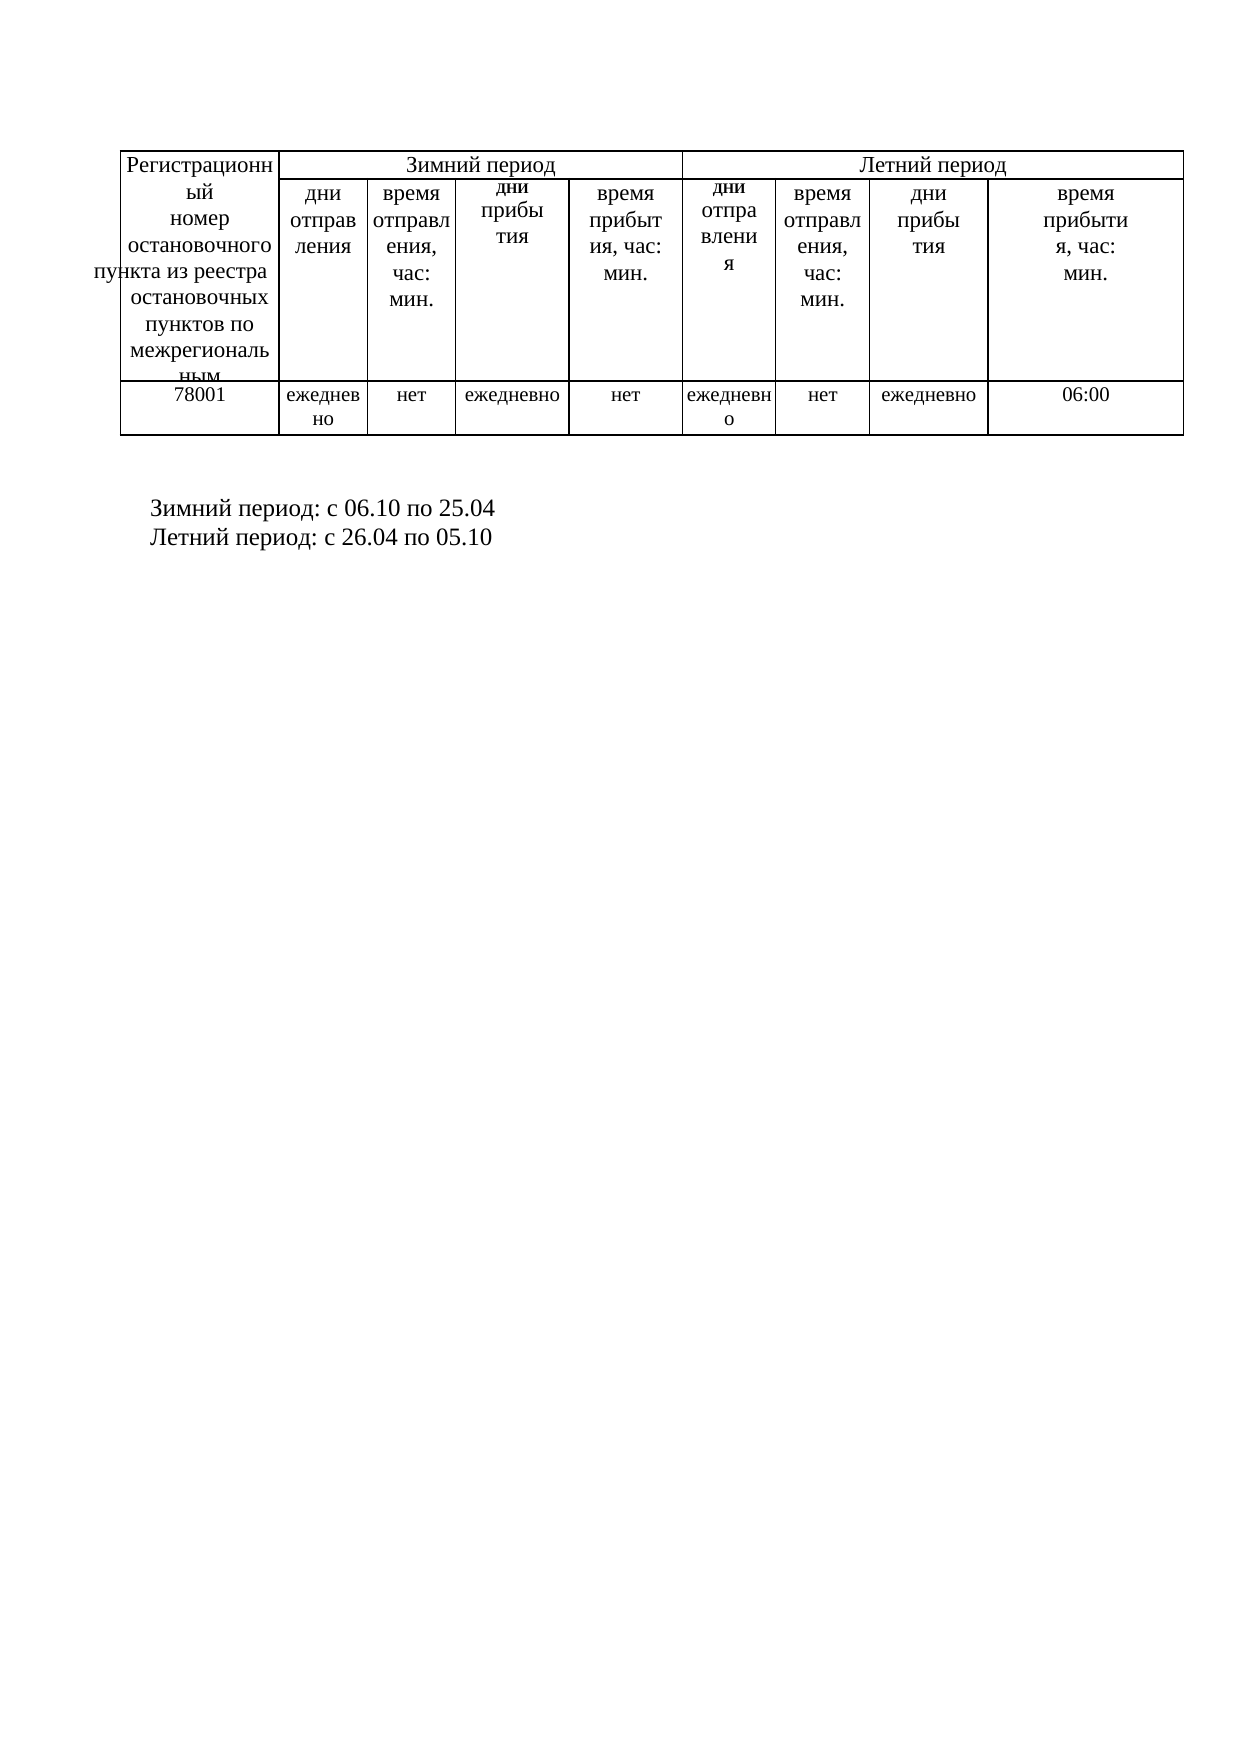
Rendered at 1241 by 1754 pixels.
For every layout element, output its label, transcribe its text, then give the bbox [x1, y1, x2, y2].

table_cell ДНИ прибы тия [456, 180, 568, 380]
table_cell ежедневно [280, 382, 367, 434]
text Зимний период: с 06.10 по 25.04 [150, 493, 1090, 522]
table_cell время отправл ения, час: мин. [776, 180, 869, 380]
table_cell дни отправ ления [280, 180, 367, 380]
table_cell 78001 [121, 382, 278, 434]
table_header Зимний период [280, 152, 682, 178]
table_cell ежедневно [456, 382, 568, 434]
table_cell нет [570, 382, 682, 434]
table_cell нет [368, 382, 455, 434]
table_cell время прибыти я, час: мин. [989, 180, 1183, 380]
table_cell ДНИ отпра влени я [683, 180, 775, 380]
table_cell ежедневно [683, 382, 775, 434]
table_cell ежедневно [870, 382, 987, 434]
table_cell нет [776, 382, 869, 434]
table_cell 06:00 [989, 382, 1183, 434]
text Летний период: с 26.04 по 05.10 [150, 522, 1090, 551]
table_header Регистрационный номер остановочного пункта из реестра остановочных пунктов по межрегиональным маршрутам регулярных перевозок [121, 152, 278, 380]
table_cell время прибыт ия, час: мин. [570, 180, 682, 380]
table_header Летний период [683, 152, 1183, 178]
table_cell дни прибы тия [870, 180, 987, 380]
table_cell время отправл ения, час: мин. [368, 180, 455, 380]
